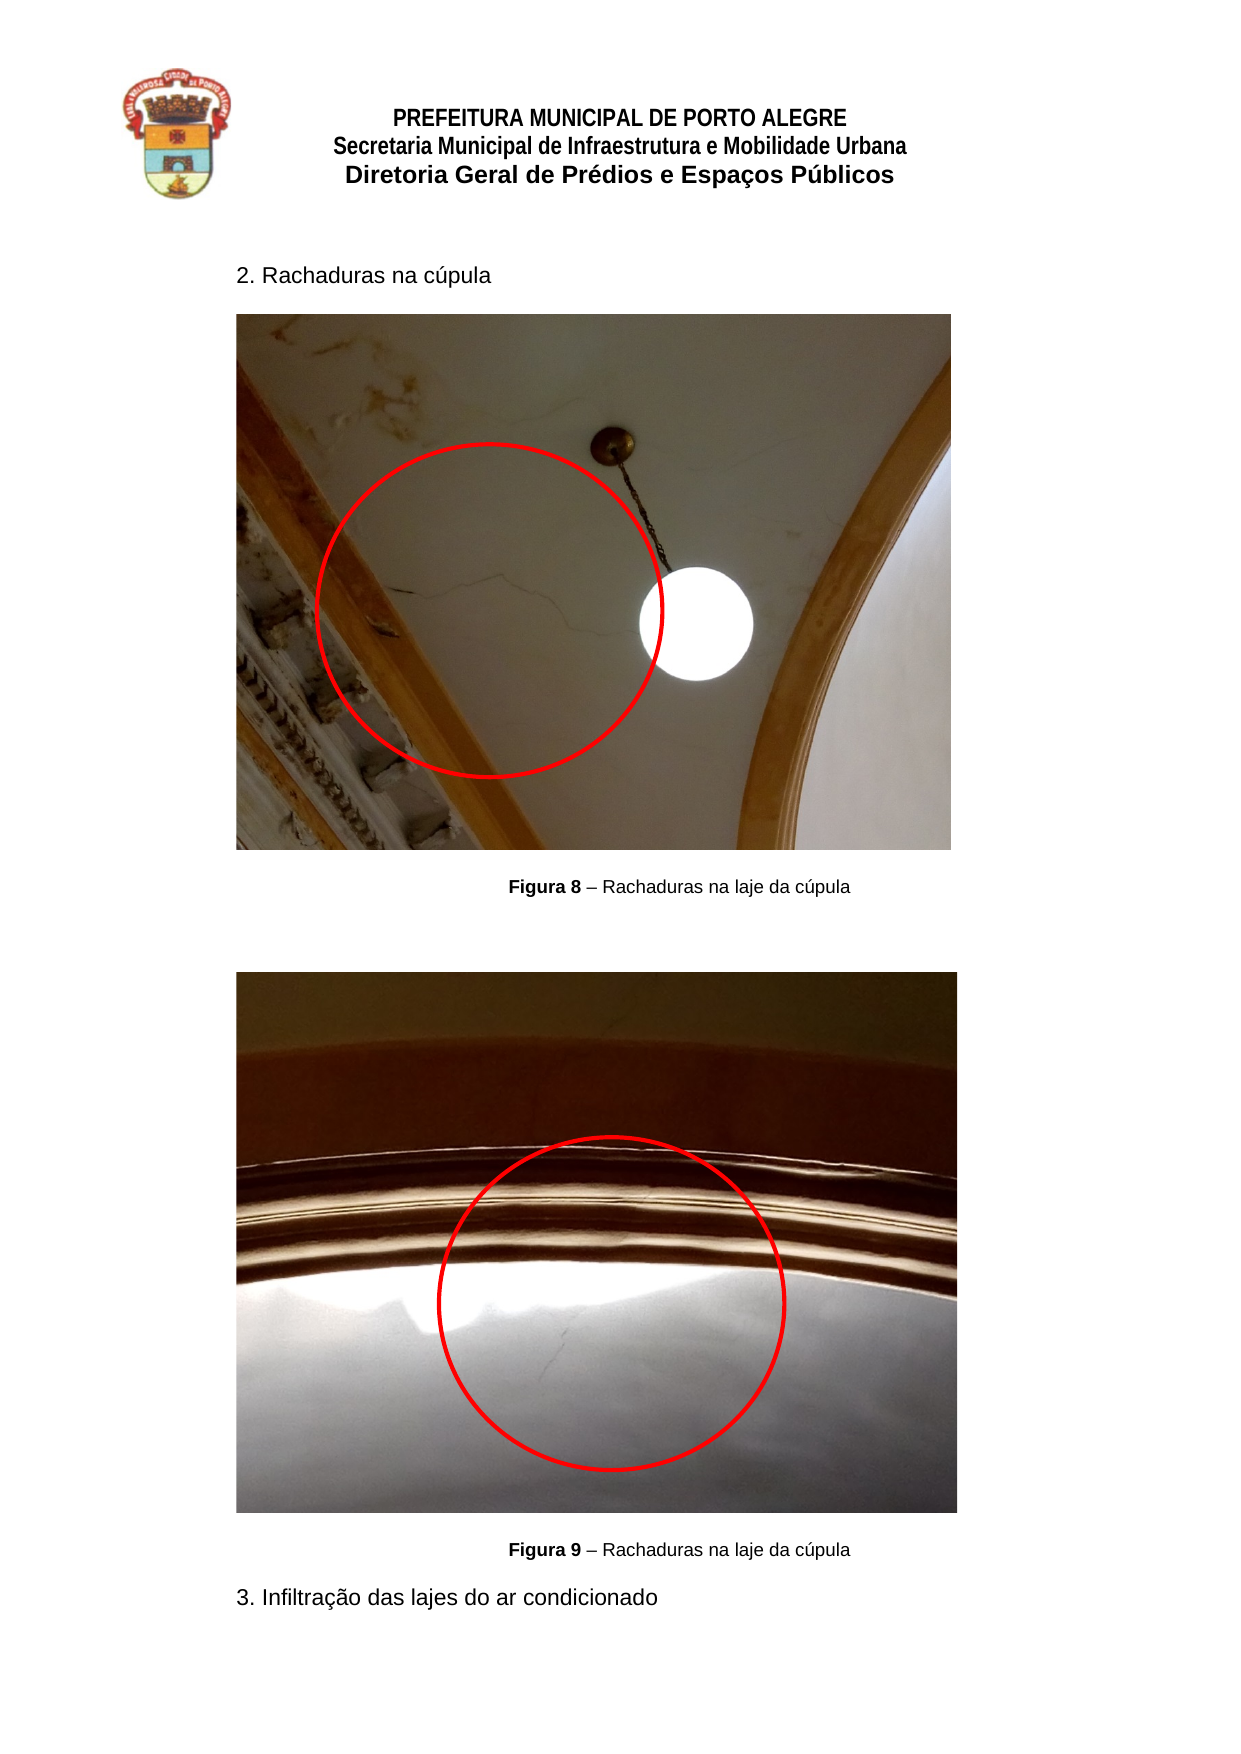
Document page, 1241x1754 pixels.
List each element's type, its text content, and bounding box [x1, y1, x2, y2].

picture [236, 314, 951, 850]
picture [121, 68, 232, 200]
text 2. Rachaduras na cúpula [118, 262, 1122, 288]
text Figura 8 – Rachaduras na laje da cúpula [118, 876, 1122, 897]
text 3. Infiltração das lajes do ar condicionado [118, 1583, 1122, 1610]
picture [236, 972, 958, 1513]
text Figura 9 – Rachaduras na laje da cúpula [118, 1539, 1122, 1560]
